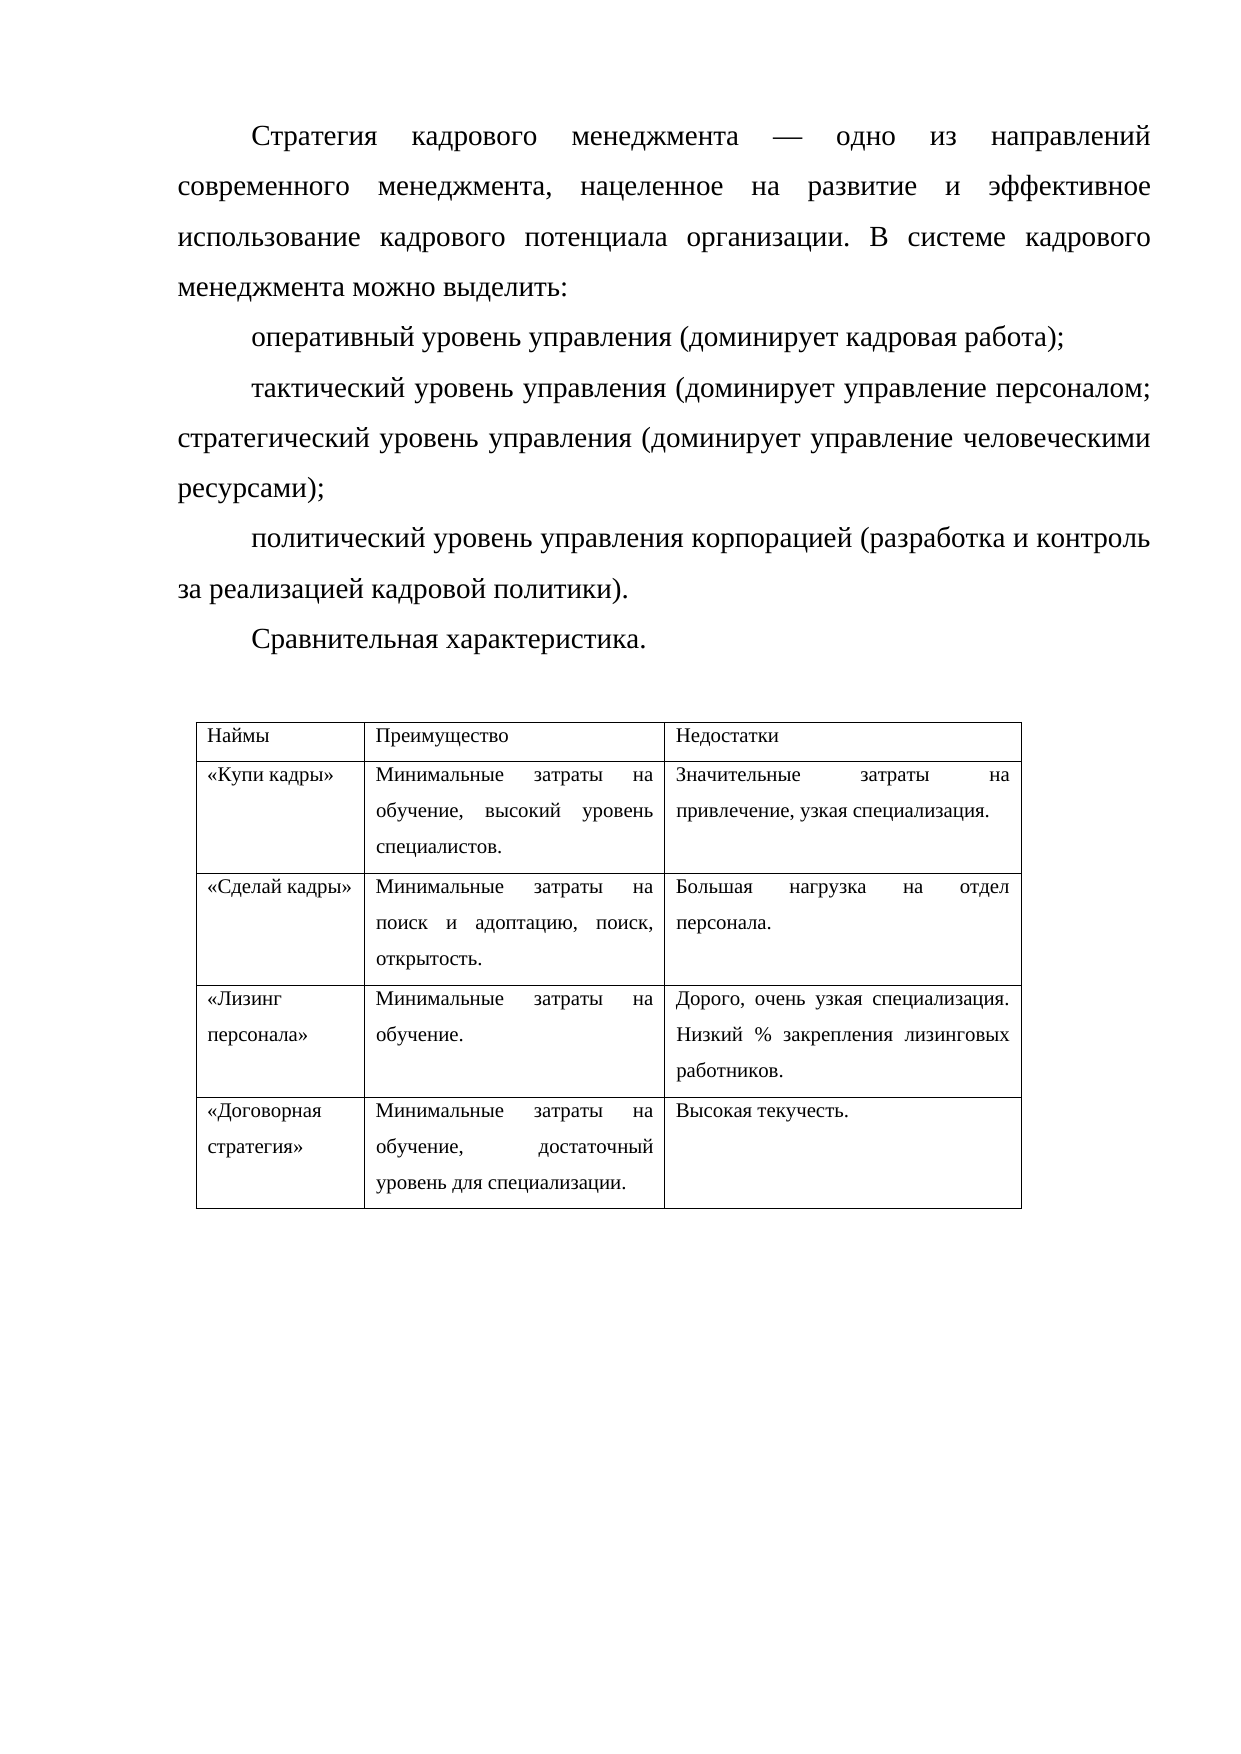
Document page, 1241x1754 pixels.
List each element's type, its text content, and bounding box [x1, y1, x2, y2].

text тактический уровень управления (доминирует управление персоналом; стратегический уровень управления (доминирует управление человеческими ресурсами); [177, 370, 1152, 504]
text Сравнительная характеристика. [177, 621, 1152, 655]
text политический уровень управления корпорацией (разработка и контроль за реализацией кадровой политики). [177, 521, 1152, 604]
table_header Недостатки [665, 723, 1021, 761]
table_cell «Купи кадры» [197, 762, 364, 873]
table_cell Минимальные затраты на поиск и адоптацию, поиск, открытость. [365, 874, 664, 985]
table_cell Высокая текучесть. [665, 1098, 1021, 1208]
table_cell Значительные затраты на привлечение, узкая специализация. [665, 762, 1021, 873]
table_cell «Сделай кадры» [197, 874, 364, 985]
table_cell Минимальные затраты на обучение, высокий уровень специалистов. [365, 762, 664, 873]
table_header Наймы [197, 723, 364, 761]
table_cell Дорого, очень узкая специализация. Низкий % закрепления лизинговых работников. [665, 986, 1021, 1097]
text оперативный уровень управления (доминирует кадровая работа); [177, 319, 1152, 353]
table_cell «Договорная стратегия» [197, 1098, 364, 1208]
table_cell Большая нагрузка на отдел персонала. [665, 874, 1021, 985]
table_header Преимущество [365, 723, 664, 761]
table_cell «Лизинг персонала» [197, 986, 364, 1097]
table_cell Минимальные затраты на обучение. [365, 986, 664, 1097]
text Стратегия кадрового менеджмента — одно из направлений современного менеджмента, нацеленное на развитие и эффективное использование кадрового потенциала организации. В системе кадрового менеджмента можно выделить: [177, 118, 1152, 303]
table_cell Минимальные затраты на обучение, достаточный уровень для специализации. [365, 1098, 664, 1208]
